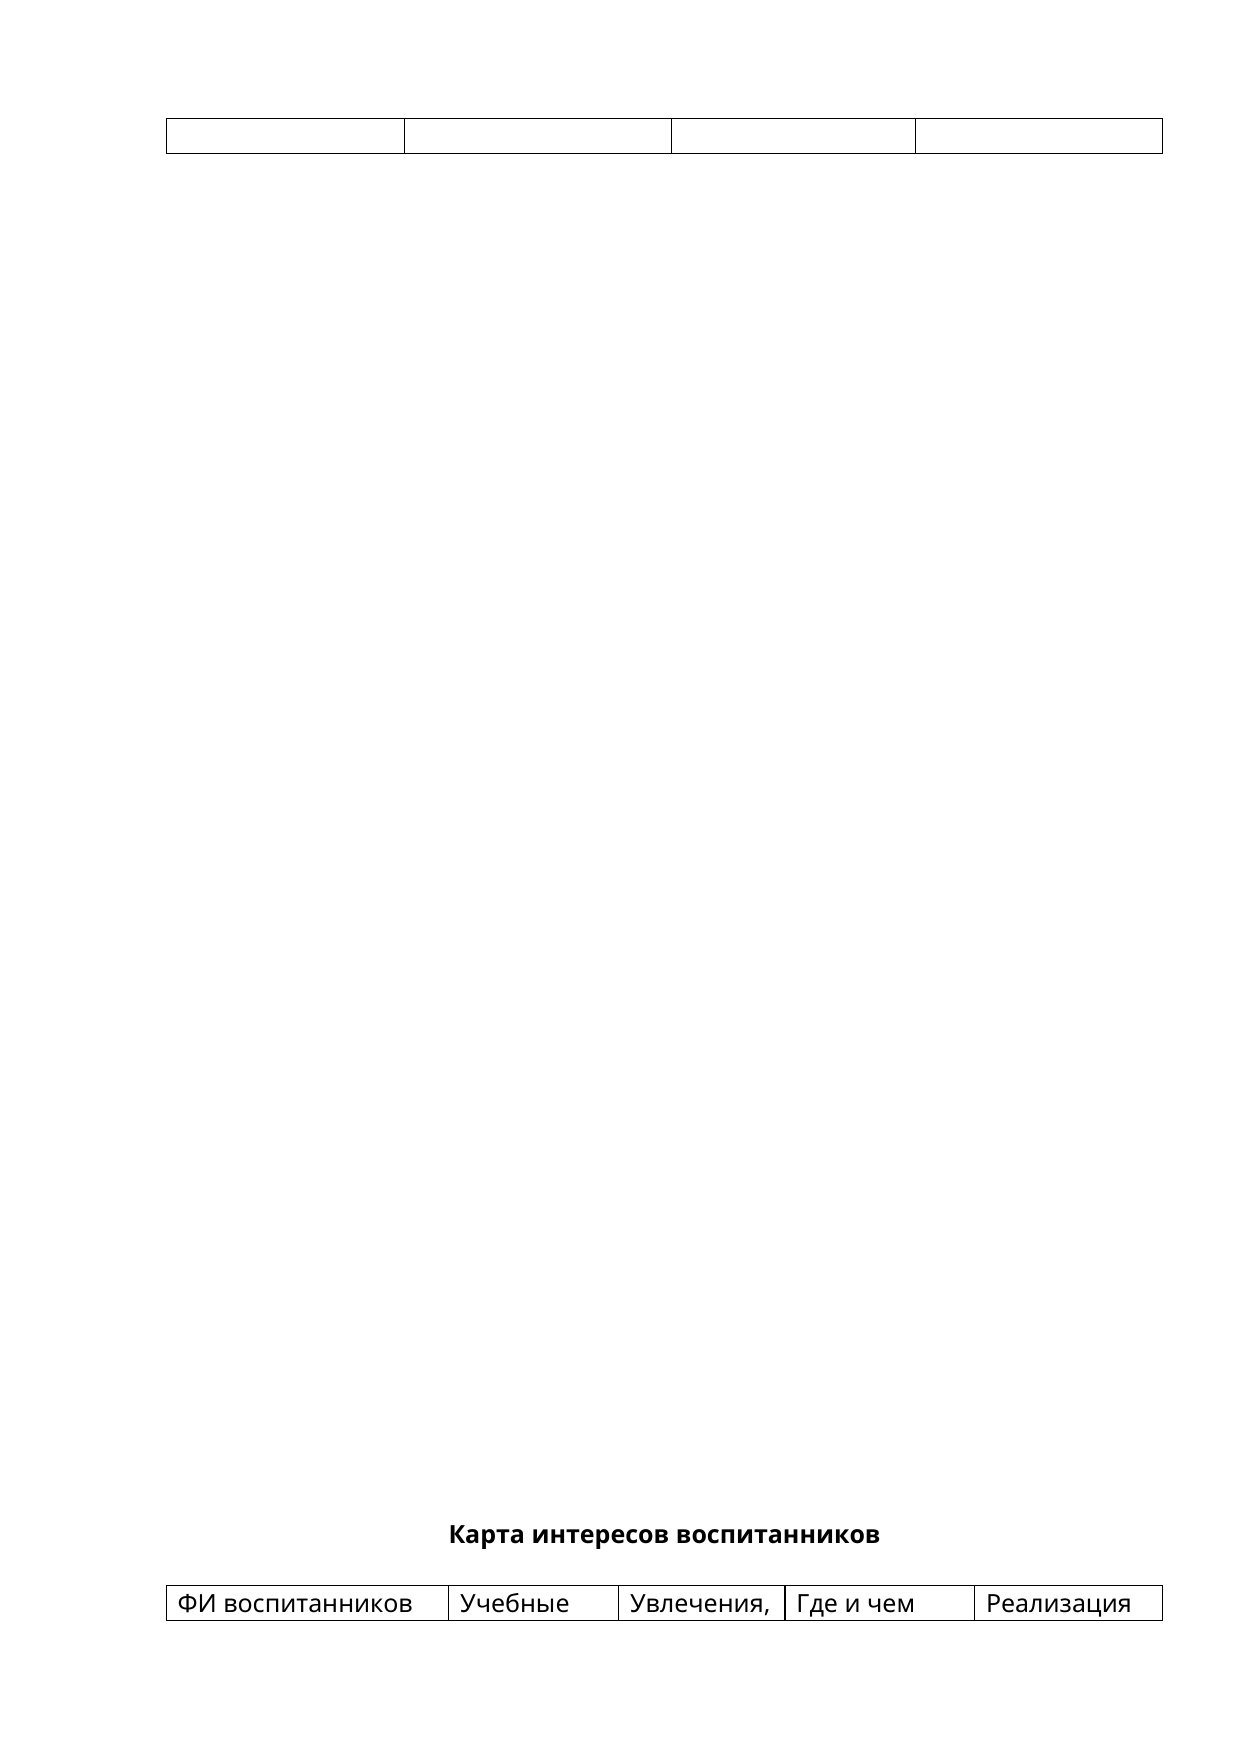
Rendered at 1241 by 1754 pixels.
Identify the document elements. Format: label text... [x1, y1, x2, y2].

table_cell [405, 119, 671, 153]
table_header ФИ воспитанников [167, 1586, 448, 1620]
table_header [786, 1586, 974, 1620]
text Карта интересов воспитанников [177, 1517, 1152, 1551]
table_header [619, 1586, 784, 1620]
table_header Учебные интересы [449, 1586, 618, 1620]
table_cell [167, 119, 404, 153]
table_cell [672, 119, 915, 153]
table_cell [916, 119, 1162, 153]
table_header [975, 1586, 1162, 1620]
